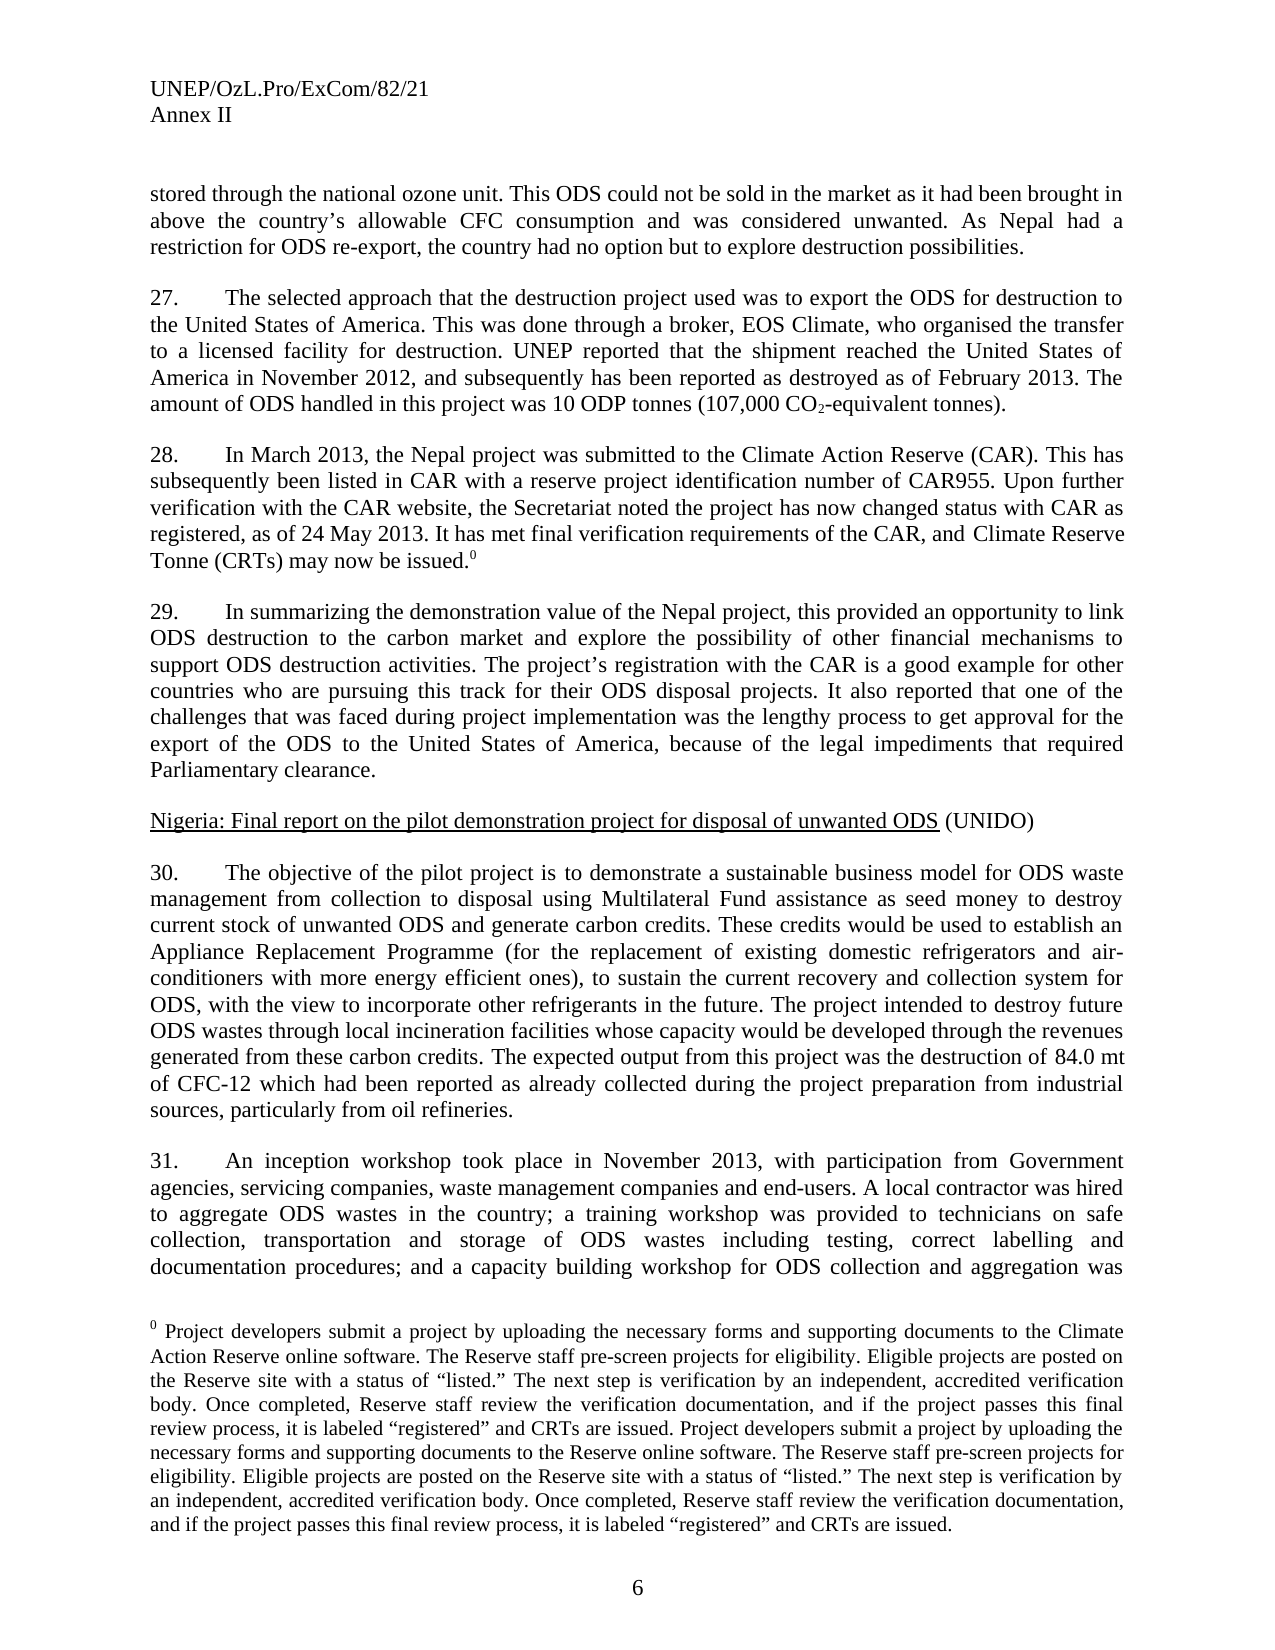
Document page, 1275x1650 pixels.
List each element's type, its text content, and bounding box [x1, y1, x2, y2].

list In March 2013, the Nepal project was submitted to the Climate Action Reserve (CAR). This has subsequently been listed in CAR with a reserve project identification number of CAR955. Upon further verification with the CAR website, the Secretariat noted the project has now changed status with CAR as registered, as of 24 May 2013. It has met final verification requirements of the CAR, and Climate Reserve Tonne (CRTs) may now be issued. [150, 441, 1125, 573]
list The selected approach that the destruction project used was to export the ODS for destruction to the United States of America. This was done through a broker, EOS Climate, who organised the transfer to a licensed facility for destruction. UNEP reported that the shipment reached the United States of America in November 2012, and subsequently has been reported as destroyed as of February 2013. The amount of ODS handled in this project was 10 ODP tonnes (107,000 CO2-equivalent tonnes). [150, 284, 1125, 416]
subtitle The objective of the pilot project is to demonstrate a sustainable business model for ODS waste management from collection to disposal using Multilateral Fund assistance as seed money to destroy current stock of unwanted ODS and generate carbon credits. These credits would be used to establish an Appliance Replacement Programme (for the replacement of existing domestic refrigerators and air-conditioners with more energy efficient ones), to sustain the current recovery and collection system for ODS, with the view to incorporate other refrigerants in the future. The project intended to destroy future ODS wastes through local incineration facilities whose capacity would be developed through the revenues generated from these carbon credits. The expected output from this project was the destruction of 84.0 mt of CFC-12 which had been reported as already collected during the project preparation from industrial sources, particularly from oil refineries. [150, 859, 1125, 1122]
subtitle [150, 180, 1125, 259]
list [150, 1147, 1125, 1279]
subtitle In summarizing the demonstration value of the Nepal project, this provided an opportunity to link ODS destruction to the carbon market and explore the possibility of other financial mechanisms to support ODS destruction activities. The project’s registration with the CAR is a good example for other countries who are pursuing this track for their ODS disposal projects. It also reported that one of the challenges that was faced during project implementation was the lengthy process to get approval for the export of the ODS to the United States of America, because of the legal impediments that required Parliamentary clearance. [150, 598, 1125, 782]
text Nigeria: Final report on the pilot demonstration project for disposal of unwanted ODS (UNIDO) [150, 807, 1125, 834]
